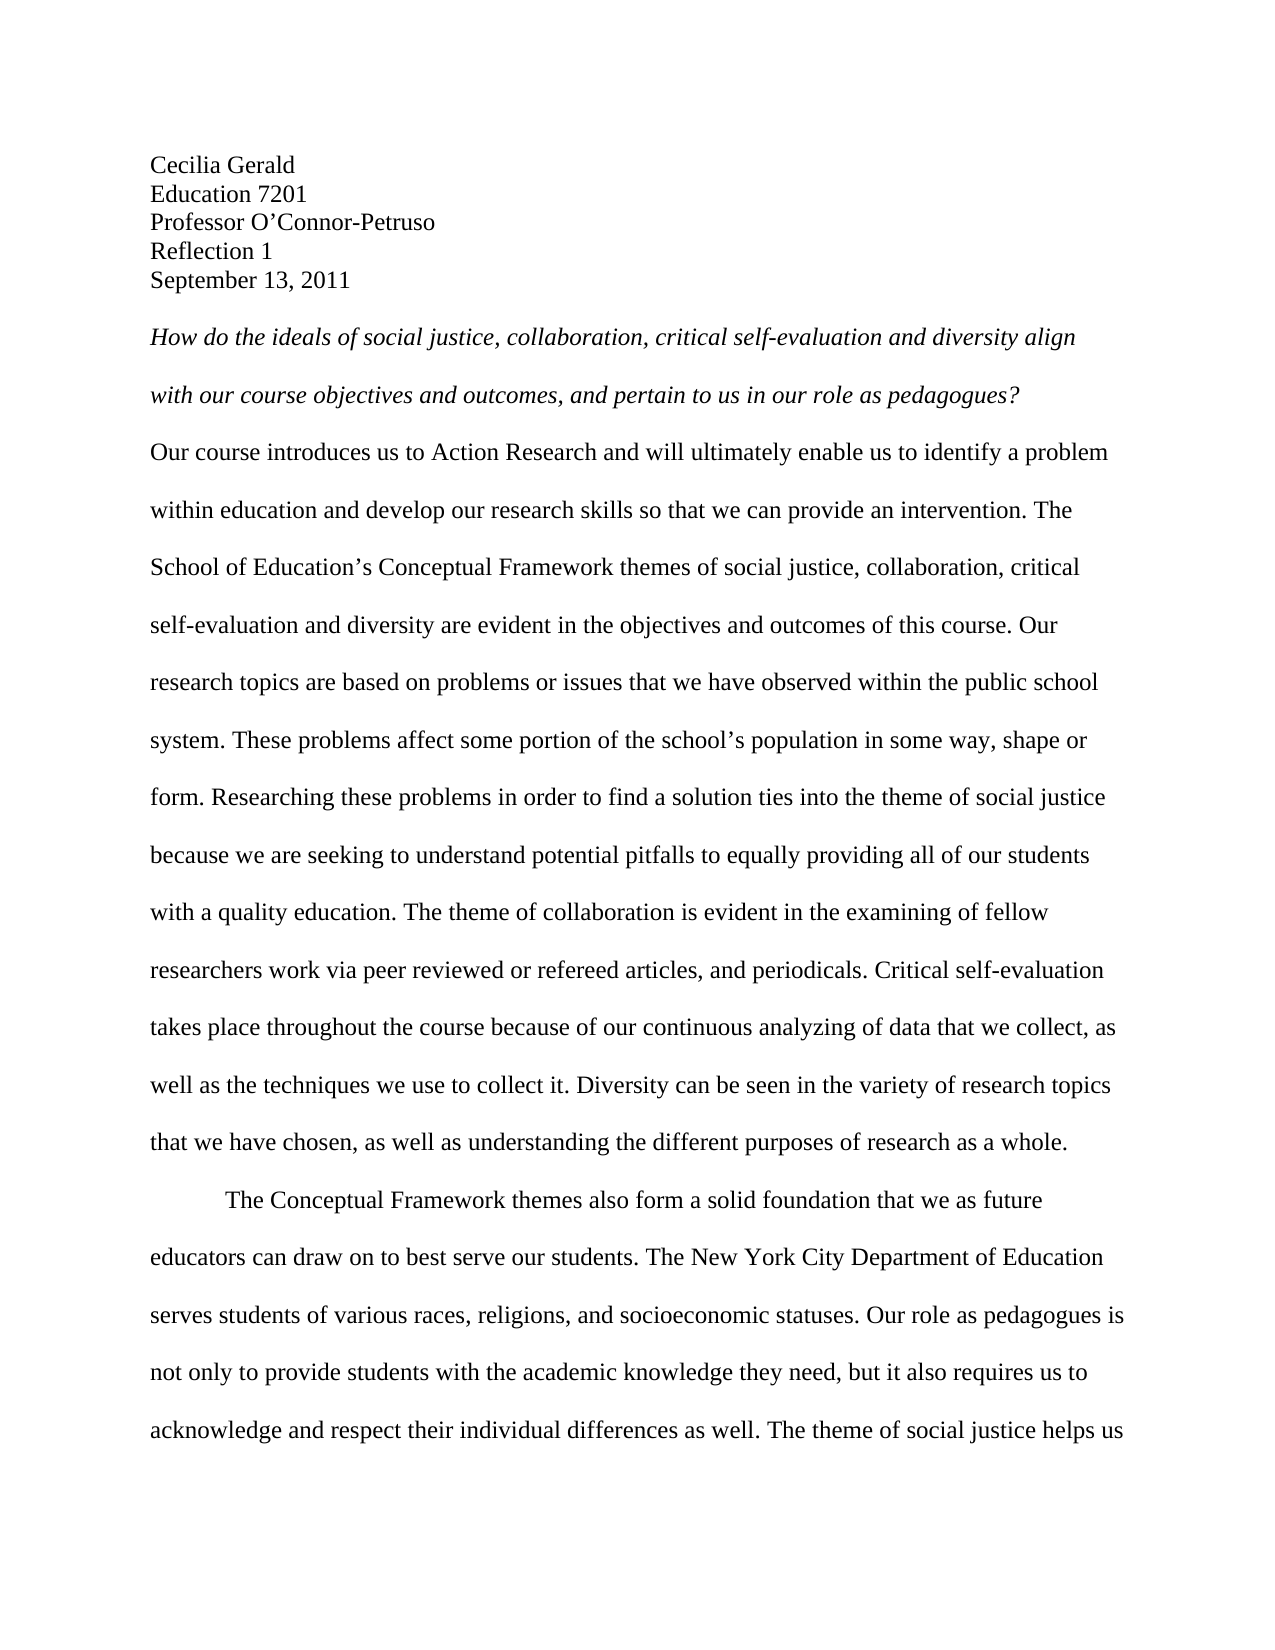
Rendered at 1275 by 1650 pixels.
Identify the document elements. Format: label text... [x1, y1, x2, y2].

text Reflection 1 [150, 236, 1125, 265]
text Professor O’Connor-Petruso [150, 207, 1125, 236]
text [150, 1185, 1125, 1444]
text Our course introduces us to Action Research and will ultimately enable us to identify a problem within education and develop our research skills so that we can provide an intervention. The School of Education’s Conceptual Framework themes of social justice, collaboration, critical self-evaluation and diversity are evident in the objectives and outcomes of this course. Our research topics are based on problems or issues that we have observed within the public school system. These problems affect some portion of the school’s population in some way, shape or form. Researching these problems in order to find a solution ties into the theme of social justice because we are seeking to understand potential pitfalls to equally providing all of our students with a quality education. The theme of collaboration is evident in the examining of fellow researchers work via peer reviewed or refereed articles, and periodicals. Critical self-evaluation takes place throughout the course because of our continuous analyzing of data that we collect, as well as the techniques we use to collect it. Diversity can be seen in the variety of research topics that we have chosen, as well as understanding the different purposes of research as a whole. [150, 437, 1125, 1156]
text Education 7201 [150, 179, 1125, 207]
text Cecilia Gerald [150, 150, 1125, 179]
text How do the ideals of social justice, collaboration, critical self-evaluation and diversity align with our course objectives and outcomes, and pertain to us in our role as pedagogues? [150, 322, 1125, 409]
text September 13, 2011 [150, 265, 1125, 294]
